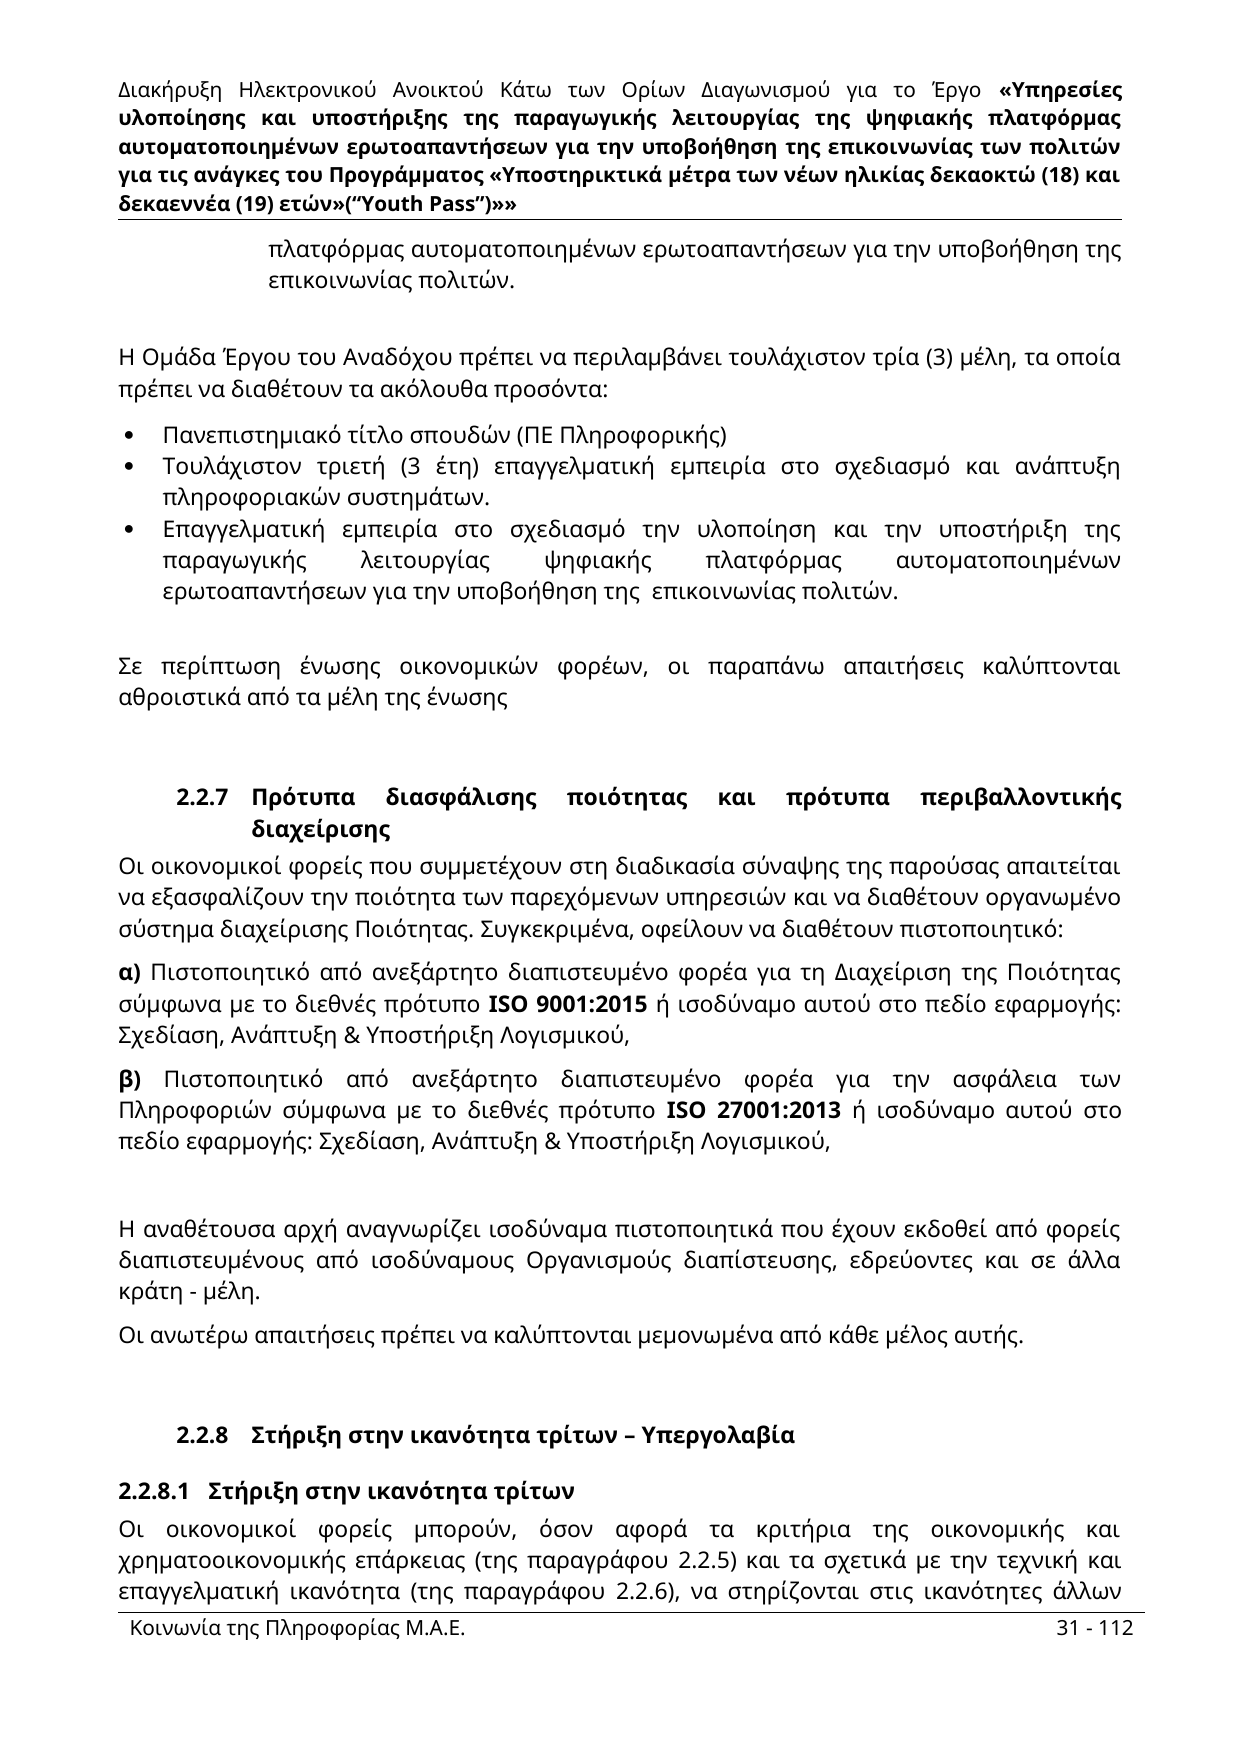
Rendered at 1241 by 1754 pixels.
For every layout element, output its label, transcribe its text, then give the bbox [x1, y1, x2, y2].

text α) Πιστοποιητικό από ανεξάρτητο διαπιστευμένο φορέα για τη Διαχείριση της Ποιότητας σύμφωνα µε το διεθνές πρότυπο ISO 9001:2015 ή ισοδύναμο αυτού στο πεδίο εφαρμογής: Σχεδίαση, Ανάπτυξη & Υποστήριξη Λογισμικού, [118, 956, 1122, 1050]
text Οι ανωτέρω απαιτήσεις πρέπει να καλύπτονται μεμονωμένα από κάθε μέλος αυτής. [118, 1319, 1122, 1350]
text Σε περίπτωση ένωσης οικονομικών φορέων, οι παραπάνω απαιτήσεις καλύπτονται αθροιστικά από τα μέλη της ένωσης [118, 650, 1122, 712]
list Επαγγελματική εμπειρία στο σχεδιασμό την υλοποίηση και την υποστήριξη της παραγωγικής λειτουργίας ψηφιακής πλατφόρμας αυτοματοποιημένων ερωτοαπαντήσεων για την υποβοήθηση της επικοινωνίας πολιτών. [125, 512, 1122, 606]
subtitle Στήριξη στην ικανότητα τρίτων – Υπεργολαβία [176, 1419, 1122, 1450]
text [118, 1512, 1122, 1606]
list Πανεπιστημιακό τίτλο σπουδών (ΠΕ Πληροφορικής) [125, 419, 1122, 450]
text Η Ομάδα Έργου του Αναδόχου πρέπει να περιλαμβάνει τουλάχιστον τρία (3) μέλη, τα οποία πρέπει να διαθέτουν τα ακόλουθα προσόντα: [118, 341, 1122, 405]
text β) Πιστοποιητικό από ανεξάρτητο διαπιστευμένο φορέα για την ασφάλεια των Πληροφοριών σύμφωνα µε το διεθνές πρότυπο ISO 27001:2013 ή ισοδύναμο αυτού στο πεδίο εφαρμογής: Σχεδίαση, Ανάπτυξη & Υποστήριξη Λογισμικού, [118, 1062, 1122, 1156]
text Οι οικονομικοί φορείς που συμμετέχουν στη διαδικασία σύναψης της παρούσας απαιτείται να εξασφαλίζουν την ποιότητα των παρεχόμενων υπηρεσιών και να διαθέτουν οργανωμένο σύστημα διαχείρισης Ποιότητας. Συγκεκριμένα, οφείλουν να διαθέτουν πιστοποιητικό: [118, 850, 1122, 944]
subtitle Στήριξη στην ικανότητα τρίτων [118, 1475, 1122, 1506]
list Τουλάχιστον τριετή (3 έτη) επαγγελματική εμπειρία στο σχεδιασμό και ανάπτυξη πληροφοριακών συστημάτων. [125, 450, 1122, 512]
text Η αναθέτουσα αρχή αναγνωρίζει ισοδύναμα πιστοποιητικά που έχουν εκδοθεί από φορείς διαπιστευμένους από ισοδύναμους Οργανισμούς διαπίστευσης, εδρεύοντες και σε άλλα κράτη - μέλη. [118, 1212, 1122, 1306]
subtitle Πρότυπα διασφάλισης ποιότητας και πρότυπα περιβαλλοντικής διαχείρισης [176, 781, 1122, 844]
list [231, 233, 1122, 295]
